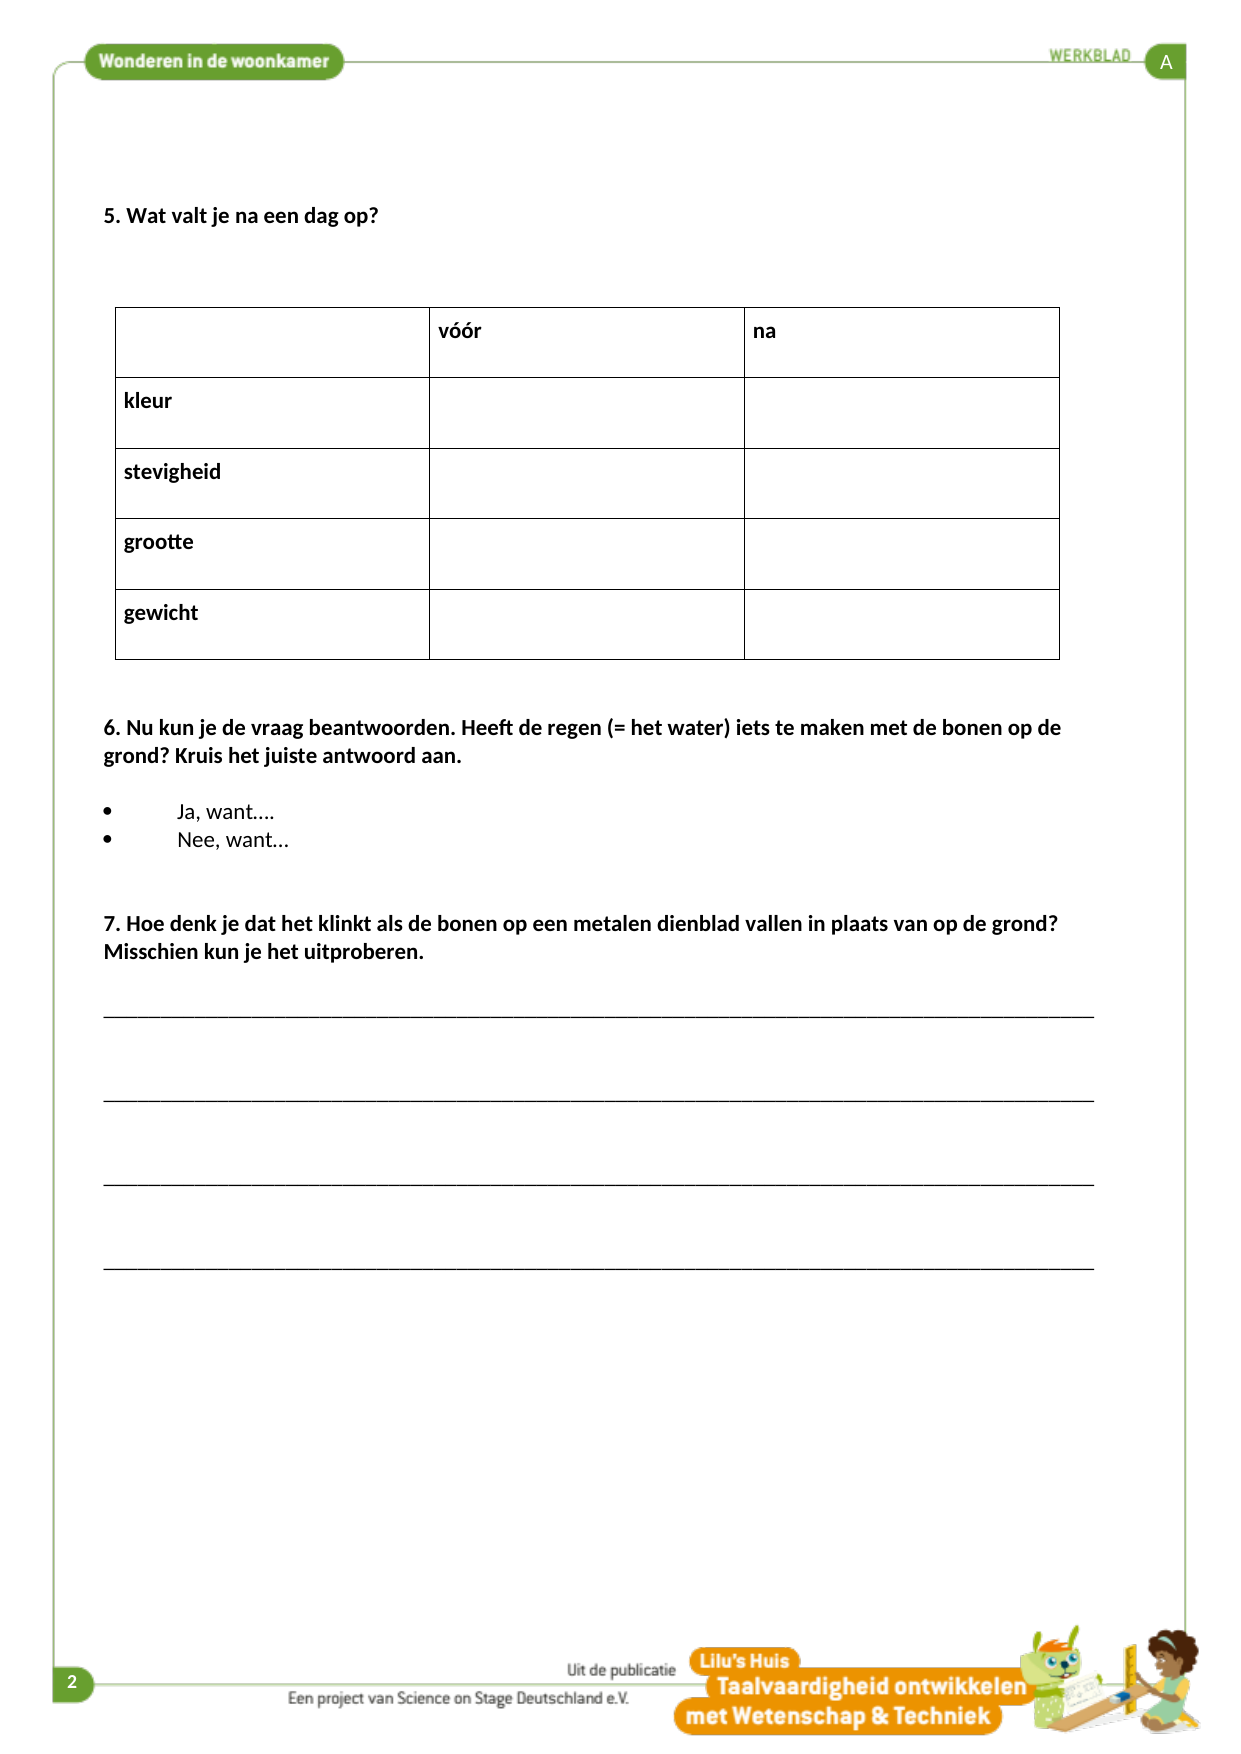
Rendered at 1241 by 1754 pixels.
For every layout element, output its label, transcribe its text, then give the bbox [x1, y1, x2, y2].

table_header [116, 308, 429, 377]
table_cell [430, 378, 744, 448]
table_cell stevigheid [116, 449, 429, 518]
table_cell [430, 590, 744, 659]
text _______________________________________________________________________________________ [103, 1161, 1107, 1189]
text Nee, want… [103, 825, 1107, 853]
table_header na [745, 308, 1059, 377]
table_cell [430, 449, 744, 518]
text Ja, want…. [103, 797, 1107, 825]
table_cell [745, 378, 1059, 448]
table_cell kleur [116, 378, 429, 448]
text 6. Nu kun je de vraag beantwoorden. Heeft de regen (= het water) iets te maken met de bonen op de grond? Kruis het juiste antwoord aan. [103, 713, 1107, 769]
text _______________________________________________________________________________________ [103, 1077, 1107, 1105]
text 7. Hoe denk je dat het klinkt als de bonen op een metalen dienblad vallen in plaats van op de grond? Misschien kun je het uitproberen. [103, 909, 1107, 965]
text _______________________________________________________________________________________ [103, 1245, 1107, 1273]
table_cell [745, 519, 1059, 588]
text _______________________________________________________________________________________ [103, 993, 1107, 1021]
table_cell [745, 590, 1059, 659]
table_cell grootte [116, 519, 429, 588]
table_cell [745, 449, 1059, 518]
table_cell [430, 519, 744, 588]
table_cell gewicht [116, 590, 429, 659]
table_header vóór [430, 308, 744, 377]
text 5. Wat valt je na een dag op? [103, 201, 1107, 229]
